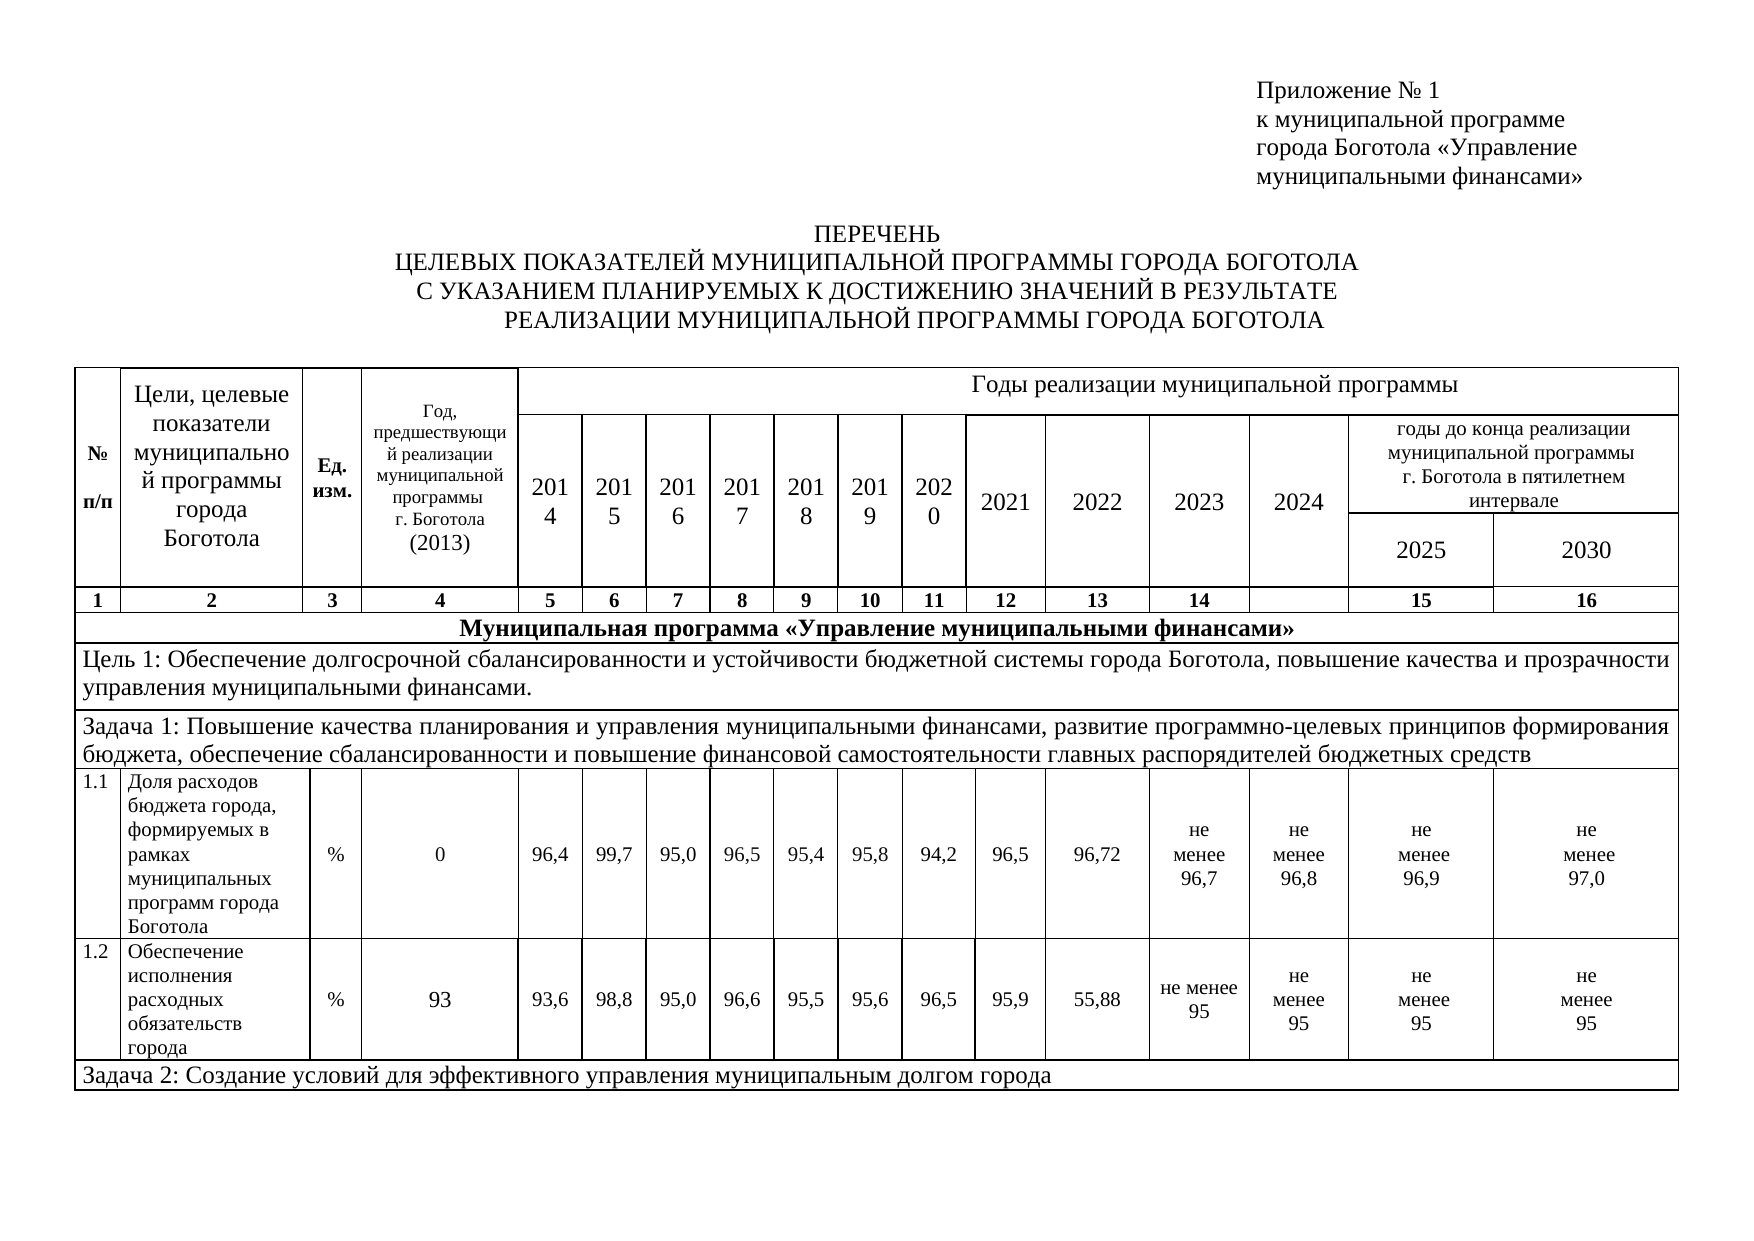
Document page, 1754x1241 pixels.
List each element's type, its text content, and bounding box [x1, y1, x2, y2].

table_cell 95,9 [976, 939, 1045, 1059]
table_cell 12 [967, 588, 1045, 612]
table_cell 2 [121, 588, 302, 612]
table_cell не менее 95 [1150, 939, 1249, 1059]
table_cell Цель 1: Обеспечение долгосрочной сбалансированности и устойчивости бюджетной системы города Боготола, повышение качества и прозрачности управления муниципальными финансами. [76, 644, 1678, 709]
table_cell 96,6 [711, 939, 773, 1059]
text РЕАЛИЗАЦИИ МУНИЦИПАЛЬНОЙ ПРОГРАММЫ ГОРОДА БОГОТОЛА [75, 305, 1679, 334]
text муниципальными финансами» [75, 161, 1679, 190]
table_cell 93 [362, 939, 517, 1059]
table_cell 2018 [775, 415, 837, 586]
table_cell 95,0 [647, 769, 709, 938]
table_cell 95,4 [774, 769, 837, 938]
table_cell 1 [76, 588, 120, 612]
table_cell 2023 [1150, 416, 1249, 586]
table_cell 7 [647, 588, 709, 612]
text ПЕРЕЧЕНЬ [75, 219, 1679, 247]
table_cell 2020 [903, 415, 965, 586]
table_cell 2014 [519, 415, 581, 586]
table_cell % [311, 939, 361, 1059]
table_cell не менее 97,0 [1494, 769, 1678, 938]
table_cell 5 [519, 588, 582, 612]
table_header Цели, целевые показатели муниципальной программы города Боготола [121, 369, 302, 586]
table_cell 11 [903, 588, 966, 612]
table_cell 14 [1150, 588, 1249, 612]
table_header Годы реализации муниципальной программы [751, 368, 1678, 414]
table_header Год, предшествующий реализации муниципальной программы г. Боготола (2013) [362, 369, 517, 586]
table_cell 8 [711, 588, 773, 612]
table_cell не менее 95 [1349, 939, 1493, 1059]
table_cell % [311, 769, 361, 938]
table_cell 96,5 [976, 769, 1045, 938]
table_cell 96,4 [519, 769, 582, 938]
table_cell 2025 [1349, 514, 1493, 586]
table_cell 2030 [1494, 514, 1678, 586]
table_cell 1.2 [76, 939, 120, 1059]
table_cell Доля расходов бюджета города, формируемых в рамках муниципальных программ города Боготола [121, 769, 309, 938]
table_cell 0 [362, 769, 518, 938]
table_cell 2019 [839, 415, 901, 586]
table_cell не менее 96,9 [1349, 769, 1493, 938]
table_cell 2016 [647, 415, 709, 586]
table_cell 2022 [1046, 416, 1149, 586]
text ЦЕЛЕВЫХ ПОКАЗАТЕЛЕЙ МУНИЦИПАЛЬНОЙ ПРОГРАММЫ ГОРОДА БОГОТОЛА [75, 247, 1679, 276]
table_cell 95,6 [839, 939, 901, 1059]
table_cell 1.1 [76, 769, 120, 938]
text С УКАЗАНИЕМ ПЛАНИРУЕМЫХ К ДОСТИЖЕНИЮ ЗНАЧЕНИЙ В РЕЗУЛЬТАТЕ [75, 276, 1679, 305]
table_header Ед. изм. [303, 369, 361, 586]
table_cell 2024 [1250, 416, 1348, 586]
table_cell не менее 96,7 [1150, 769, 1249, 938]
table_cell 99,7 [583, 769, 646, 938]
table_cell 96,5 [903, 939, 974, 1059]
table_cell Задача 2: Создание условий для эффективного управления муниципальным долгом города [76, 1061, 1678, 1089]
table_cell 96,72 [1046, 769, 1149, 938]
table_cell 6 [583, 588, 646, 612]
table_cell 95,5 [775, 939, 837, 1059]
table_cell не менее 95 [1494, 939, 1678, 1059]
table_cell 93,6 [519, 939, 581, 1059]
table_cell Обеспечение исполнения расходных обязательств города [121, 939, 309, 1059]
table_cell 4 [362, 588, 518, 612]
table_cell годы до конца реализации муниципальной программы г. Боготола в пятилетнем интервале [1349, 416, 1678, 512]
table_cell Муниципальная программа «Управление муниципальными финансами» [76, 613, 1678, 642]
table_cell 98,8 [583, 939, 645, 1059]
table_cell 96,5 [711, 769, 773, 938]
table_cell не менее 96,8 [1250, 769, 1348, 938]
table_cell 2017 [711, 415, 773, 586]
table_cell 15 [1349, 588, 1493, 612]
table_cell 16 [1494, 587, 1678, 612]
table_cell 13 [1046, 588, 1149, 612]
table_cell 9 [774, 588, 837, 612]
text к муниципальной программе [75, 104, 1679, 132]
table_header № п/п [76, 368, 120, 586]
table_cell 2015 [583, 415, 645, 586]
table_cell Задача 1: Повышение качества планирования и управления муниципальными финансами, развитие программно-целевых принципов формирования бюджета, обеспечение сбалансированности и повышение финансовой самостоятельности главных распорядителей бюджетных средств [76, 711, 1678, 768]
text города Боготола «Управление [75, 132, 1679, 161]
table_cell не менее 95 [1250, 939, 1348, 1059]
table_cell 10 [838, 588, 902, 612]
table_cell 3 [303, 588, 361, 612]
table_cell 2021 [967, 416, 1045, 586]
table_header [519, 368, 751, 414]
text Приложение № 1 [75, 75, 1679, 104]
table_cell 95,0 [647, 939, 709, 1059]
table_cell [1250, 588, 1348, 612]
table_cell 55,88 [1046, 939, 1149, 1059]
table_cell 94,2 [903, 769, 975, 938]
table_cell 95,8 [838, 769, 902, 938]
